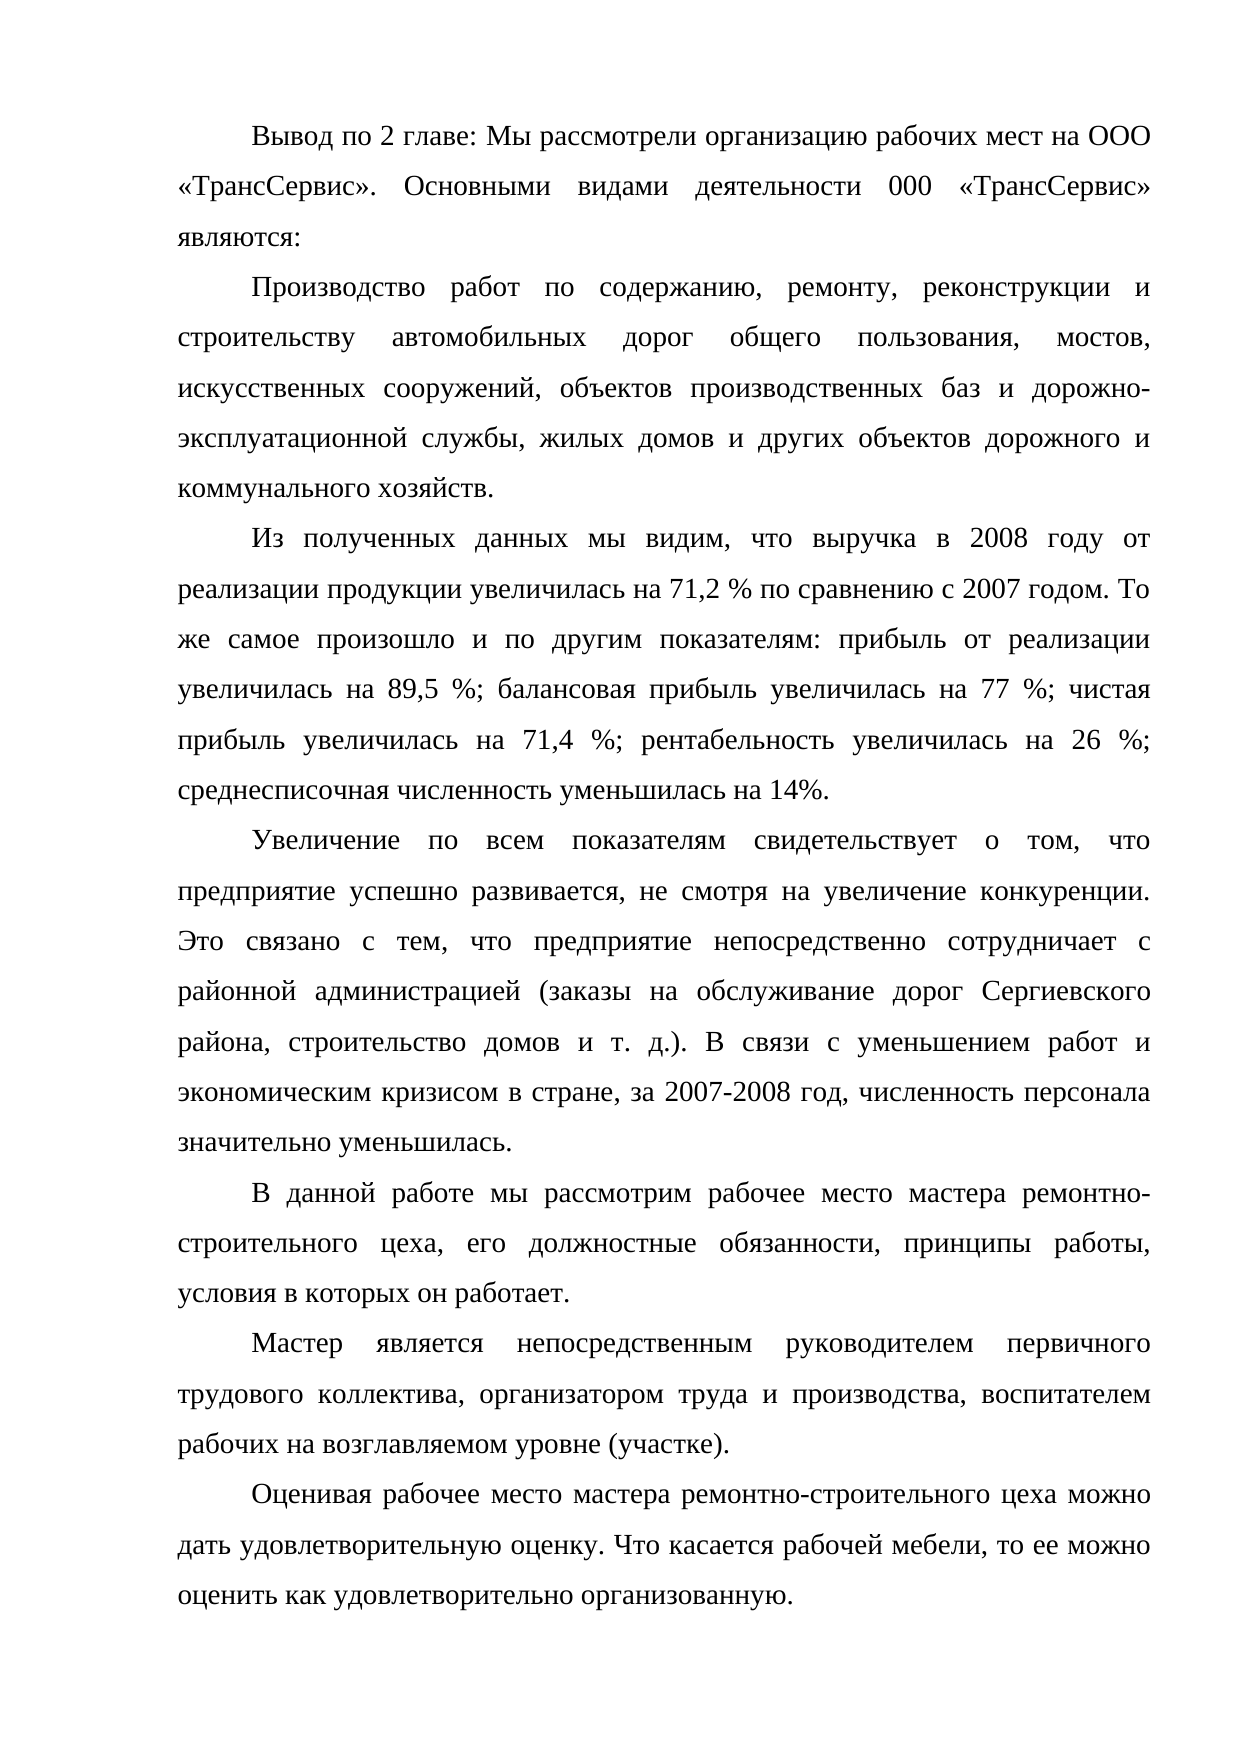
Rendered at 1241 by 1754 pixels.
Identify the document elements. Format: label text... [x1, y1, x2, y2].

text В данной работе мы рассмотрим рабочее место мастера ремонтно-строительного цеха, его должностные обязанности, принципы работы, условия в которых он работает. [177, 1175, 1152, 1309]
text Производство работ по содержанию, ремонту, реконструкции и строительству автомобильных дорог общего пользования, мостов, искусственных сооружений, объектов производственных баз и дорожно-эксплуатационной службы, жилых домов и других объектов дорожного и коммунального хозяйств. [177, 269, 1152, 504]
text Вывод по 2 главе: Мы рассмотрели организацию рабочих мест на ООО «ТрансСервис». Основными видами деятельности 000 «ТрансСервис» являются: [177, 118, 1152, 252]
text Мастер является непосредственным руководителем первичного трудового коллектива, организатором труда и производства, воспитателем рабочих на возглавляемом уровне (участке). [177, 1326, 1152, 1460]
text Увеличение по всем показателям свидетельствует о том, что предприятие успешно развивается, не смотря на увеличение конкуренции. Это связано с тем, что предприятие непосредственно сотрудничает с районной администрацией (заказы на обслуживание дорог Сергиевского района, строительство домов и т. д.). В связи с уменьшением работ и экономическим кризисом в стране, за 2007-2008 год, численность персонала значительно уменьшилась. [177, 822, 1152, 1158]
text Оценивая рабочее место мастера ремонтно-строительного цеха можно дать удовлетворительную оценку. Что касается рабочей мебели, то ее можно оценить как удовлетворительно организованную. [177, 1477, 1152, 1611]
text Из полученных данных мы видим, что выручка в 2008 году от реализации продукции увеличилась на 71,2 % по сравнению с 2007 годом. То же самое произошло и по другим показателям: прибыль от реализации увеличилась на 89,5 %; балансовая прибыль увеличилась на 77 %; чистая прибыль увеличилась на 71,4 %; рентабельность увеличилась на 26 %; среднесписочная численность уменьшилась на 14%. [177, 521, 1152, 806]
